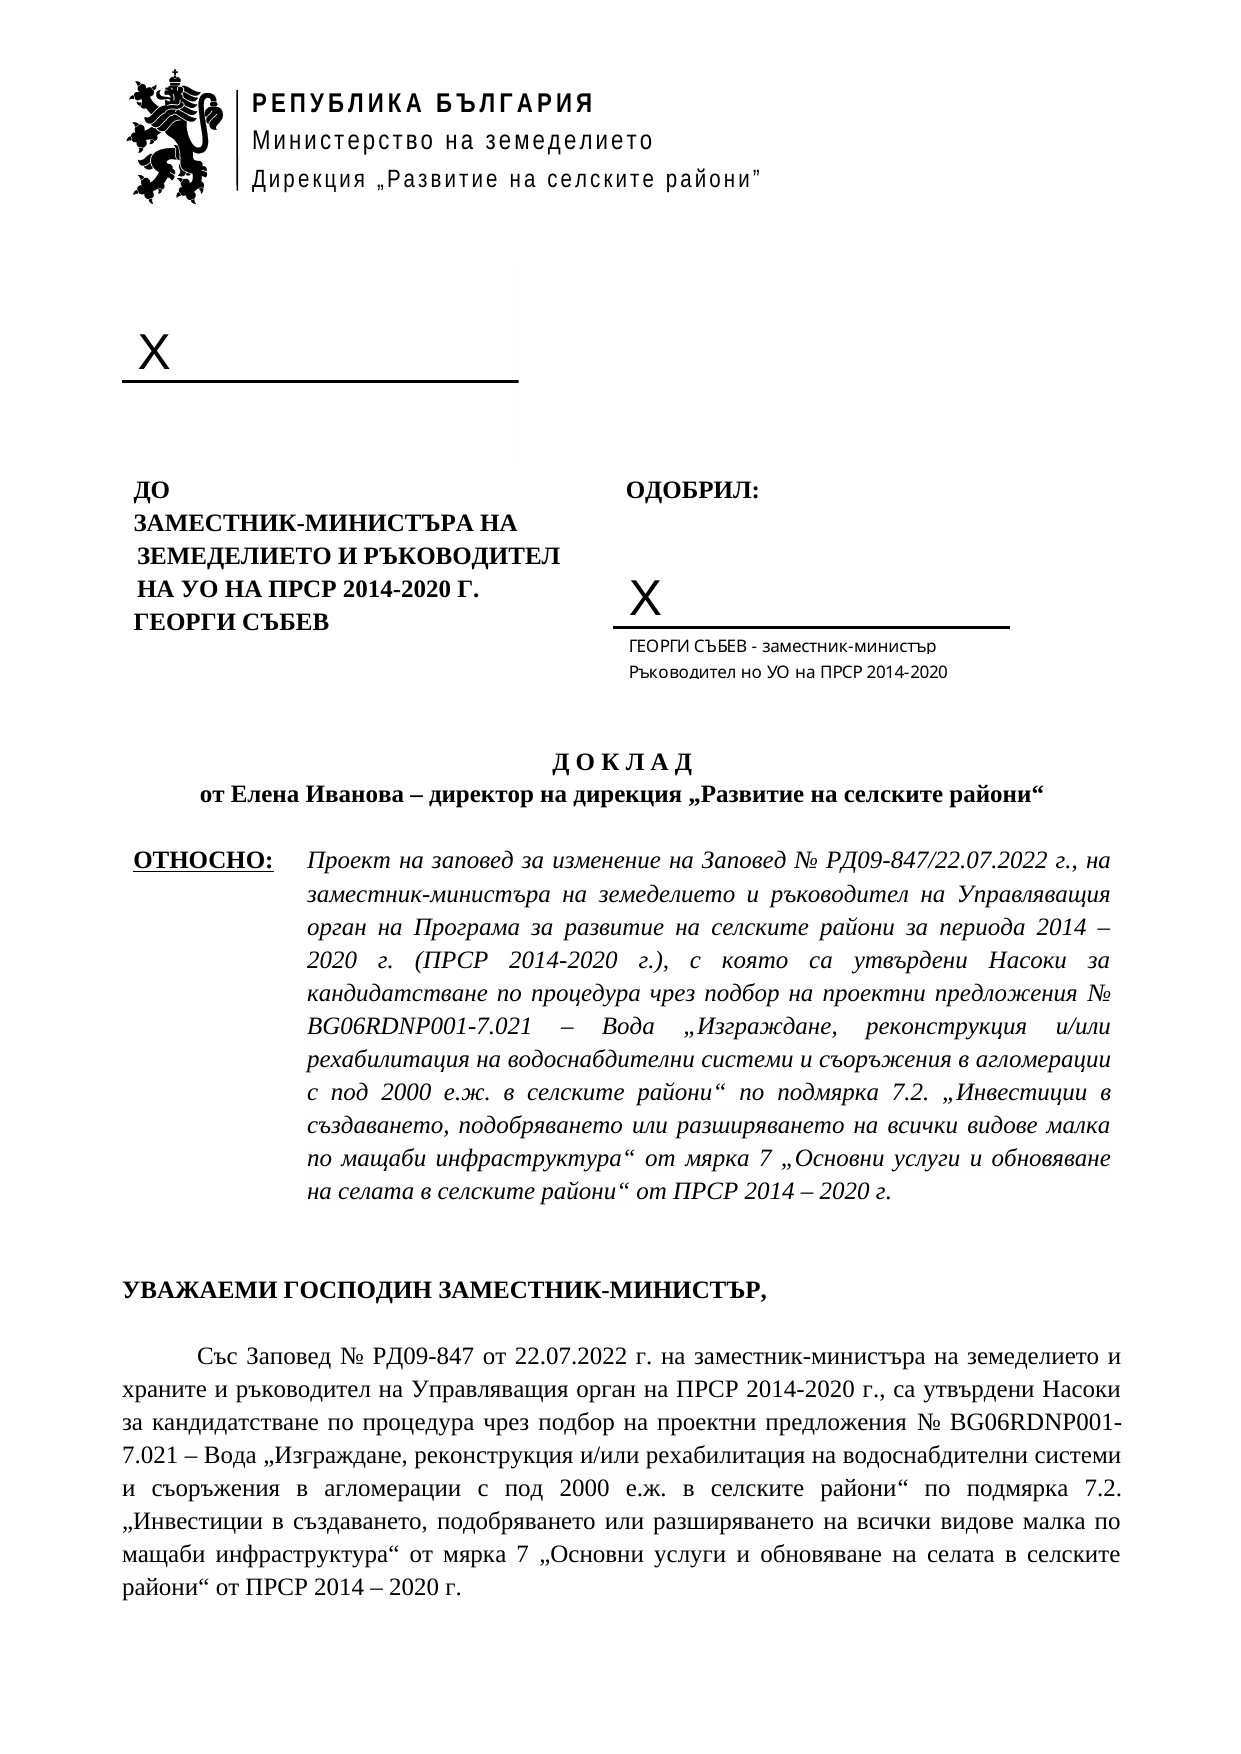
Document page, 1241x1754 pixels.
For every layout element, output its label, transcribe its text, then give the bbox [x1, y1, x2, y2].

table_header Проект на заповед за изменение на Заповед № РД09-847/22.07.2022 г., на заместник-министъра на земеделието и ръководител на Управляващия орган на Програма за развитие на селските райони за периода 2014 – 2020 г. (ПРСР 2014-2020 г.), с която са утвърдени Насоки за кандидатстване по процедура чрез подбор на проектни предложения № BG06RDNP001-7.021 – Вода „Изграждане, реконструкция и/или рехабилитация на водоснабдителни системи и съоръжения в агломерации с под 2000 е.ж. в селските райони“ по подмярка 7.2. „Инвестиции в създаването, подобряването или разширяването на всички видове малка по мащаби инфраструктура“ от мярка 7 „Основни услуги и обновяване на селата в селските райони“ от ПРСР 2014 – 2020 г. [296, 846, 1122, 1242]
table_header ОТНОСНО: [122, 846, 296, 1242]
text УВАЖАЕМИ ГОСПОДИН ЗАМЕСТНИК-МИНИСТЪР, [122, 1275, 1122, 1304]
text Д О К Л А Д [122, 747, 1122, 775]
text Със Заповед № РД09-847 от 22.07.2022 г. на заместник-министъра на земеделието и храните и ръководител на Управляващия орган на ПРСР 2014-2020 г., са утвърдени Насоки за кандидатстване по процедура чрез подбор на проектни предложения № BG06RDNP001-7.021 – Вода „Изграждане, реконструкция и/или рехабилитация на водоснабдителни системи и съоръжения в агломерации с под 2000 е.ж. в селските райони“ по подмярка 7.2. „Инвестиции в създаването, подобряването или разширяването на всички видове малка по мащаби инфраструктура“ от мярка 7 „Основни услуги и обновяване на селата в селските райони“ от ПРСР 2014 – 2020 г. [122, 1469, 1122, 1506]
text от Елена Иванова – директор на дирекция „Развитие на селските райони“ [122, 779, 1122, 808]
table_header ОДОБРИЛ: [602, 475, 1097, 713]
text Със Заповед № РД09-847 от 22.07.2022 г. на заместник-министъра на земеделието и храните и ръководител на Управляващия орган на ПРСР 2014-2020 г., са утвърдени Насоки за кандидатстване по процедура чрез подбор на проектни предложения № BG06RDNP001-7.021 – Вода „Изграждане, реконструкция и/или рехабилитация на водоснабдителни системи и съоръжения в агломерации с под 2000 е.ж. в селските райони“ по подмярка 7.2. „Инвестиции в създаването, подобряването или разширяването на всички видове малка по мащаби инфраструктура“ от мярка 7 „Основни услуги и обновяване на селата в селските райони“ от ПРСР 2014 – 2020 г. [122, 1341, 1122, 1440]
table_header ДО ЗАМЕСТНИК-МИНИСТЪРА НА ЗЕМЕДЕЛИЕТО И РЪКОВОДИТЕЛ НА УО НА ПРСР 2014-2020 Г. ГЕОРГИ СЪБЕВ [122, 475, 602, 713]
